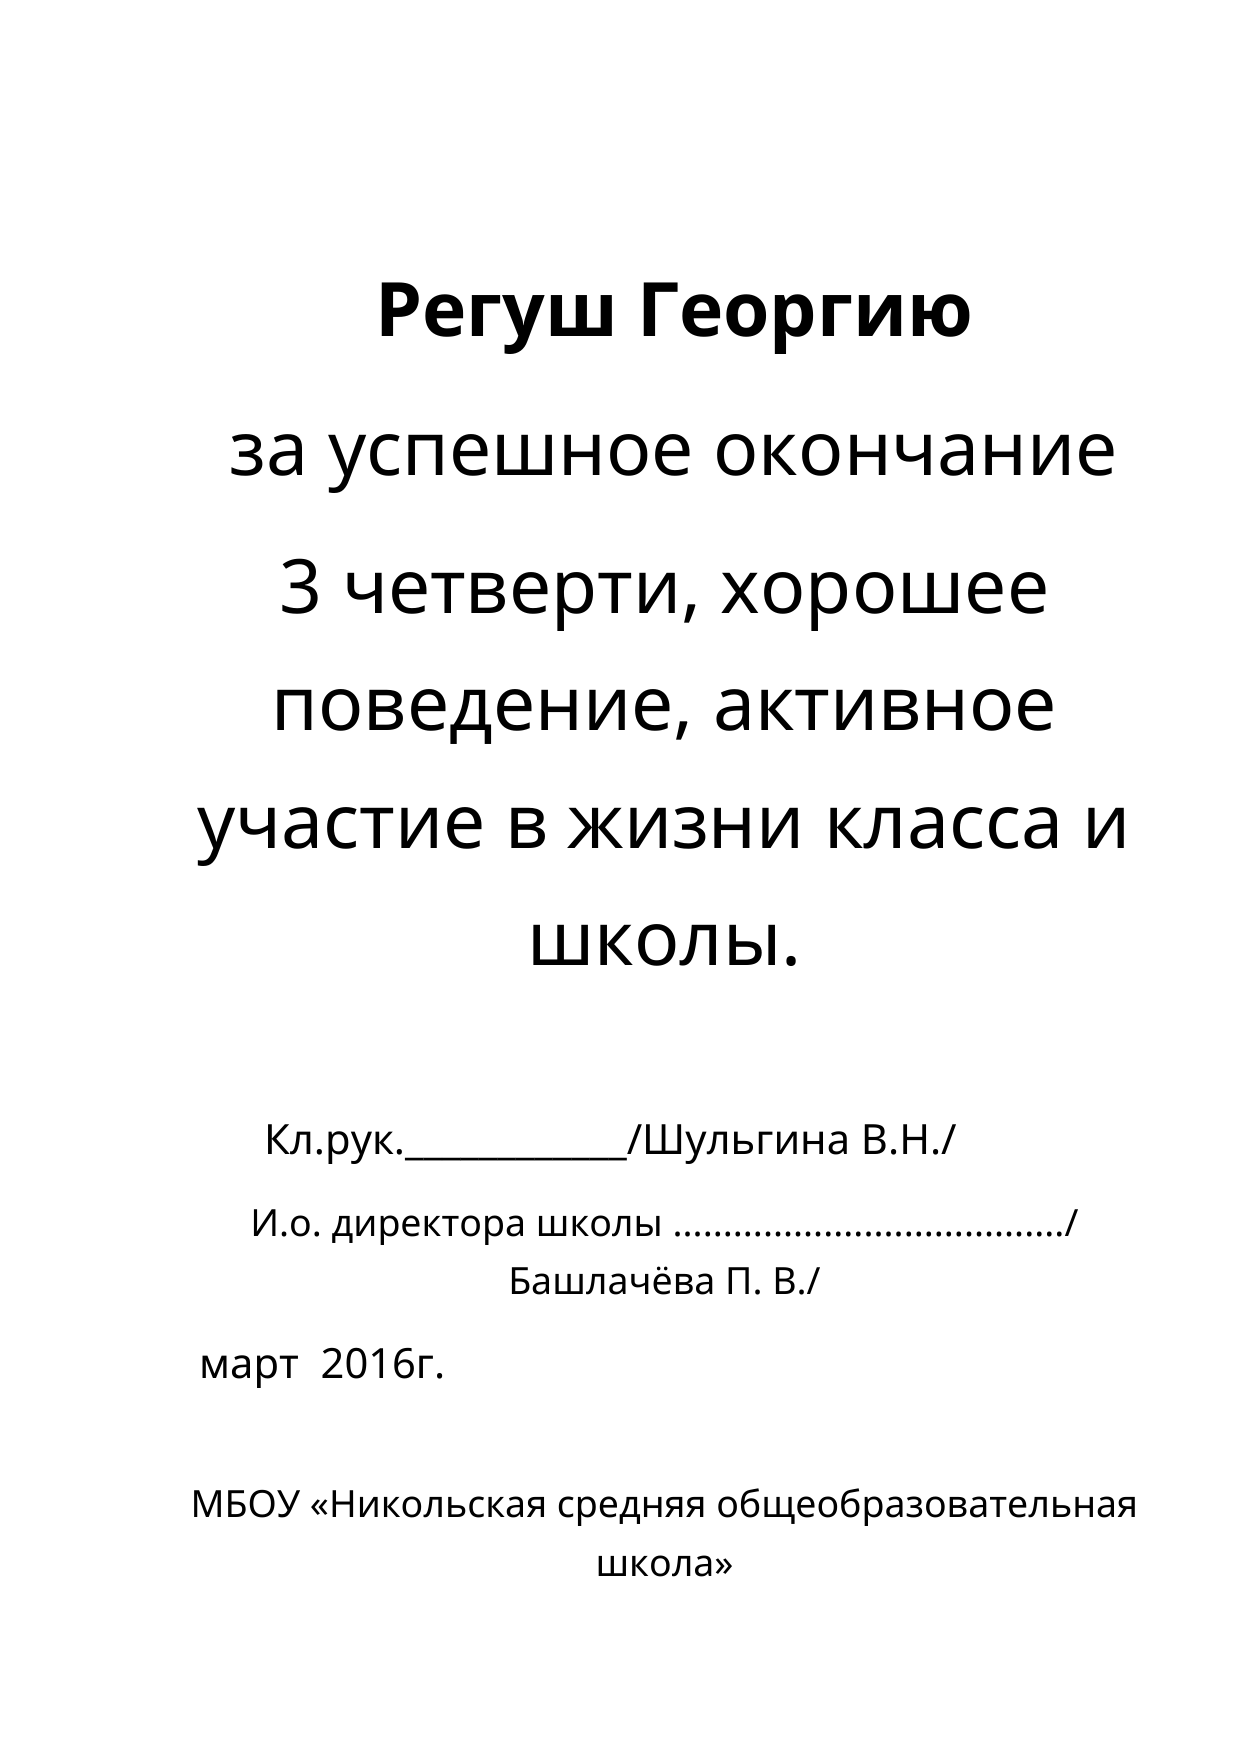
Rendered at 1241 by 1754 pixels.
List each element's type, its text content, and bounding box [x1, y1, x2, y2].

text Кл.рук.____________/Шульгина В.Н./ [177, 1110, 1152, 1167]
text И.о. директора школы ......................................./ Башлачёва П. В./ [177, 1196, 1152, 1306]
text Регуш Георгию [177, 256, 1152, 359]
text март 2016г. [177, 1334, 1152, 1391]
text за успешное окончание [177, 395, 1152, 497]
text 3 четверти, хорошее поведение, активное участие в жизни класса и школы. [177, 533, 1152, 988]
text МБОУ «Никольская средняя общеобразовательная школа» [177, 1477, 1152, 1587]
